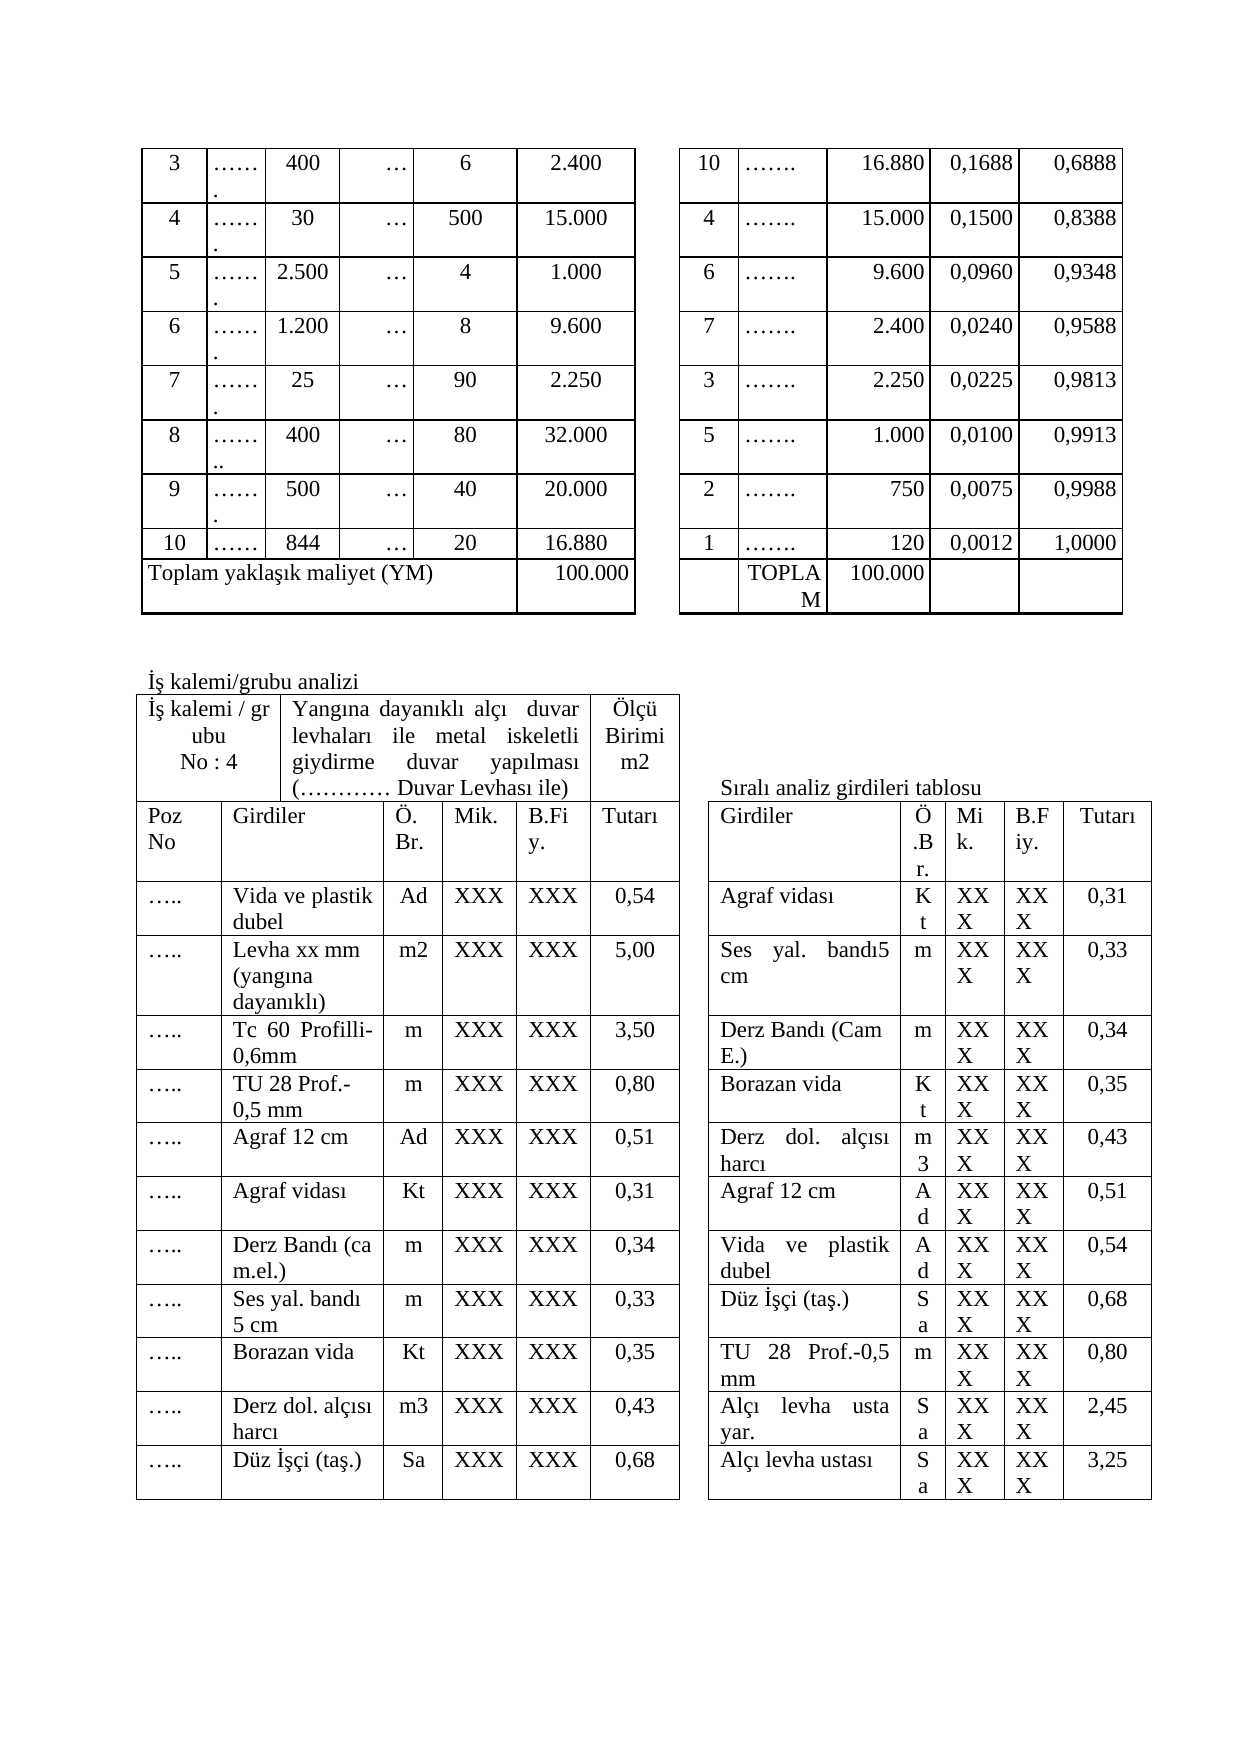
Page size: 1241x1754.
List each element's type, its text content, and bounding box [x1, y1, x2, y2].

table_cell 0,31 [1064, 882, 1151, 935]
table_cell Agraf vidası [709, 882, 900, 935]
table_header Sıralı analiz girdileri tablosu [709, 694, 1004, 801]
table_cell XXX [443, 936, 516, 1015]
table_cell Borazan vida [709, 1070, 900, 1122]
table_cell 3,25 [1064, 1446, 1151, 1498]
table_cell m [901, 1016, 945, 1068]
table_cell [680, 1391, 708, 1445]
table_cell [636, 558, 679, 612]
table_cell Sa [901, 1392, 945, 1445]
table_cell 0,0012 [931, 529, 1018, 558]
table_cell B.Fiy. [517, 802, 590, 881]
table_cell 120 [828, 529, 929, 558]
table_cell 0,9913 [1020, 421, 1122, 473]
table_cell Ö.Br. [384, 802, 442, 881]
table_cell 0,54 [591, 882, 679, 935]
table_cell Kt [901, 882, 945, 935]
table_cell m2 [384, 936, 442, 1015]
table_cell 8 [143, 421, 206, 473]
table_cell 0,54 [1064, 1231, 1151, 1283]
table_cell ……. [208, 258, 265, 311]
table_cell XXX [517, 1392, 590, 1445]
table_cell 16.880 [518, 529, 634, 558]
table_cell [680, 1230, 708, 1283]
table_cell 2,45 [1064, 1392, 1151, 1445]
table_cell Levha xx mm (yangına dayanıklı) [222, 936, 383, 1015]
table_cell TOPLAM [739, 560, 826, 612]
table_cell …….. [208, 421, 265, 473]
table_cell 2.400 [518, 149, 634, 202]
table_cell XXX [443, 1177, 516, 1230]
table_cell XXX [946, 1016, 1004, 1068]
table_cell 40 [414, 475, 516, 528]
table_cell 7 [680, 312, 738, 365]
table_cell 0,0240 [931, 312, 1018, 365]
table_cell 4 [143, 204, 206, 256]
table_cell XXX [1005, 1177, 1063, 1230]
table_cell ……. [739, 149, 826, 202]
table_cell m [384, 1016, 442, 1068]
table_cell … [340, 475, 413, 528]
table_cell XXX [517, 1446, 590, 1498]
table_cell [636, 473, 679, 528]
table_cell … [340, 312, 413, 365]
table_header Yangına dayanıklı alçı duvar levhaları ile metal iskeletli giydirme duvar yapılması (………… Duvar Levhası ile) [281, 695, 590, 801]
table_cell 0,9348 [1020, 258, 1122, 311]
table_cell XXX [946, 1285, 1004, 1337]
table_cell m [384, 1070, 442, 1122]
table_cell 80 [414, 421, 516, 473]
table_cell XXX [946, 1177, 1004, 1230]
table_cell XXX [946, 1123, 1004, 1176]
table_cell 0,0100 [931, 421, 1018, 473]
table_cell [680, 1284, 708, 1337]
table_cell XXX [946, 1392, 1004, 1445]
table_cell 0,43 [1064, 1123, 1151, 1176]
table_cell 10 [143, 529, 206, 558]
table_cell [636, 365, 679, 419]
table_cell 0,33 [1064, 936, 1151, 1015]
table_cell … [340, 366, 413, 419]
table_cell XXX [1005, 882, 1063, 935]
table_header [680, 694, 709, 801]
table_cell ….. [137, 1231, 221, 1283]
table_cell …… [208, 529, 265, 558]
table_cell XXX [946, 882, 1004, 935]
table_cell 0,0960 [931, 258, 1018, 311]
table_cell Sa [901, 1446, 945, 1498]
table_cell Girdiler [709, 802, 900, 881]
table_cell 0,0075 [931, 475, 1018, 528]
table_header İş kalemi / grubu No : 4 [137, 695, 280, 801]
table_cell Derz dol. alçısı harcı [709, 1123, 900, 1176]
table_cell 0,6888 [1020, 149, 1122, 202]
table_cell XXX [517, 1231, 590, 1283]
table_cell 0,43 [591, 1392, 679, 1445]
table_cell 2.250 [828, 366, 929, 419]
table_cell … [340, 258, 413, 311]
table_cell 3,50 [591, 1016, 679, 1068]
table_cell 6 [680, 258, 738, 311]
table_cell [680, 1337, 708, 1391]
table_cell XXX [517, 1016, 590, 1068]
table_cell [680, 1015, 708, 1068]
table_cell 2.500 [266, 258, 339, 311]
table_cell 9.600 [518, 312, 634, 365]
table_cell [680, 1122, 708, 1176]
table_cell 4 [414, 258, 516, 311]
table_cell 3 [143, 149, 206, 202]
table_cell ….. [137, 1177, 221, 1230]
table_cell Alçı levha ustası [709, 1446, 900, 1498]
table_cell XXX [443, 1231, 516, 1283]
table_cell Alçı levha usta yar. [709, 1392, 900, 1445]
table_cell 0,34 [1064, 1016, 1151, 1068]
table_cell 0,68 [591, 1446, 679, 1498]
table_cell XXX [443, 1392, 516, 1445]
table_cell ….. [137, 1123, 221, 1176]
table_cell 25 [266, 366, 339, 419]
table_cell 2 [680, 475, 738, 528]
table_cell [636, 419, 679, 473]
table_cell 90 [414, 366, 516, 419]
table_cell ……. [739, 204, 826, 256]
table_cell 1,0000 [1020, 529, 1122, 558]
table_cell Agraf [222, 1123, 383, 1176]
table_cell Ad [384, 882, 442, 935]
table_cell ….. [137, 1016, 221, 1068]
table_cell 0,9988 [1020, 475, 1122, 528]
table_cell Kt [384, 1177, 442, 1230]
table_cell 100.000 [518, 560, 634, 612]
table_cell ……. [739, 366, 826, 419]
table_cell XXX [1005, 1231, 1063, 1283]
table_cell XXX [517, 882, 590, 935]
table_cell 0,35 [1064, 1070, 1151, 1122]
table_cell 844 [266, 529, 339, 558]
table_cell Agraf [709, 1177, 900, 1230]
table_cell 0,51 [1064, 1177, 1151, 1230]
table_cell XXX [1005, 1392, 1063, 1445]
table_cell Ad [901, 1177, 945, 1230]
table_cell ……. [739, 312, 826, 365]
table_cell Sa [901, 1285, 945, 1337]
table_cell 20 [414, 529, 516, 558]
table_cell 0,34 [591, 1231, 679, 1283]
table_cell 0,80 [591, 1070, 679, 1122]
table_cell XXX [443, 1446, 516, 1498]
table_cell ….. [137, 1392, 221, 1445]
text İş kalemi/grubu analizi [148, 668, 1092, 694]
table_cell 0,80 [1064, 1338, 1151, 1391]
table_cell … [340, 529, 413, 558]
table_cell 0,51 [591, 1123, 679, 1176]
table_cell ……. [208, 366, 265, 419]
table_cell ……. [208, 312, 265, 365]
table_cell Tutarı [591, 802, 679, 881]
table_cell m [901, 936, 945, 1015]
table_header Ölçü Birimi m2 [591, 695, 679, 801]
table_cell 0,1688 [931, 149, 1018, 202]
table_cell 0,8388 [1020, 204, 1122, 256]
table_cell XXX [946, 1446, 1004, 1498]
table_cell 400 [266, 421, 339, 473]
table_cell XXX [443, 882, 516, 935]
table_cell XXX [1005, 1123, 1063, 1176]
table_cell ……. [739, 258, 826, 311]
table_cell 6 [414, 149, 516, 202]
table_cell 15.000 [828, 204, 929, 256]
table_cell 0,0225 [931, 366, 1018, 419]
table_cell Tutarı [1064, 802, 1151, 881]
table_cell m3 [384, 1392, 442, 1445]
table_cell [680, 1445, 708, 1498]
table_cell 100.000 [828, 560, 929, 612]
table_cell XXX [946, 1070, 1004, 1122]
table_cell Vida ve plastik dubel [222, 882, 383, 935]
table_cell TU 28 Prof.- [709, 1338, 900, 1391]
table_cell 32.000 [518, 421, 634, 473]
table_cell Vida ve plastik dubel [709, 1231, 900, 1283]
table_cell 3 [680, 366, 738, 419]
table_cell … [340, 149, 413, 202]
table_cell [636, 311, 679, 365]
table_cell Kt [901, 1070, 945, 1122]
table_cell 0,33 [591, 1285, 679, 1337]
table_cell 1 [680, 529, 738, 558]
table_cell 0,68 [1064, 1285, 1151, 1337]
table_cell m [384, 1285, 442, 1337]
table_cell 7 [143, 366, 206, 419]
table_cell ….. [137, 1338, 221, 1391]
table_cell ……. [739, 421, 826, 473]
table_cell [680, 801, 708, 881]
table_cell 16.880 [828, 149, 929, 202]
table_cell Derz Bandı (Cam E.) [709, 1016, 900, 1068]
table_cell 15.000 [518, 204, 634, 256]
table_cell Ad [901, 1231, 945, 1283]
table_cell Sa [384, 1446, 442, 1498]
table_cell ……. [208, 204, 265, 256]
table_cell B.Fiy. [1005, 802, 1063, 881]
table_cell Tc 60 Profilli-0,6mm [222, 1016, 383, 1068]
table_cell XXX [946, 1338, 1004, 1391]
table_cell XXX [443, 1016, 516, 1068]
table_cell 500 [414, 204, 516, 256]
table_cell [1020, 560, 1122, 612]
table_cell Düz İşçi (taş.) [709, 1285, 900, 1337]
table_cell 1.200 [266, 312, 339, 365]
table_cell ……. [208, 149, 265, 202]
table_cell XXX [1005, 1446, 1063, 1498]
table_cell 2.250 [518, 366, 634, 419]
table_cell m [901, 1338, 945, 1391]
table_cell Girdiler [222, 802, 383, 881]
table_cell … [340, 204, 413, 256]
table_cell ……. [739, 529, 826, 558]
table_cell XXX [1005, 1016, 1063, 1068]
table_cell Poz No [137, 802, 221, 881]
table_cell 5,00 [591, 936, 679, 1015]
table_cell XXX [517, 1177, 590, 1230]
table_cell 0,9813 [1020, 366, 1122, 419]
table_cell Mik. [443, 802, 516, 881]
table_cell 400 [266, 149, 339, 202]
table_cell m3 [901, 1123, 945, 1176]
table_cell XXX [517, 1123, 590, 1176]
table_cell 6 [143, 312, 206, 365]
table_cell XXX [517, 1070, 590, 1122]
table_cell ……. [208, 475, 265, 528]
table_cell 4 [680, 204, 738, 256]
table_cell 8 [414, 312, 516, 365]
table_cell 0,35 [591, 1338, 679, 1391]
table_cell 9 [143, 475, 206, 528]
table_cell … [340, 421, 413, 473]
table_cell 500 [266, 475, 339, 528]
table_cell XXX [517, 936, 590, 1015]
table_cell XXX [946, 1231, 1004, 1283]
table_cell 20.000 [518, 475, 634, 528]
table_cell 0,9588 [1020, 312, 1122, 365]
table_cell Ö.Br. [901, 802, 945, 881]
table_cell 9.600 [828, 258, 929, 311]
table_cell 0,1500 [931, 204, 1018, 256]
table_cell 5 [143, 258, 206, 311]
table_cell Kt [384, 1338, 442, 1391]
table_cell Ses yal. bandı 5 cm [222, 1285, 383, 1337]
table_cell Toplam yaklaşık maliyet (YM) [143, 560, 516, 612]
table_cell XXX [946, 936, 1004, 1015]
table_cell 2.400 [828, 312, 929, 365]
table_cell XXX [443, 1123, 516, 1176]
table_cell XXX [517, 1285, 590, 1337]
table_cell 1.000 [518, 258, 634, 311]
table_cell XXX [1005, 1285, 1063, 1337]
table_cell XXX [1005, 1338, 1063, 1391]
table_cell [636, 256, 679, 311]
table_cell [636, 148, 679, 202]
table_cell [931, 560, 1018, 612]
table_cell 5 [680, 421, 738, 473]
table_cell 0,31 [591, 1177, 679, 1230]
table_cell 750 [828, 475, 929, 528]
table_cell ….. [137, 1446, 221, 1498]
table_cell 30 [266, 204, 339, 256]
table_cell XXX [1005, 936, 1063, 1015]
table_cell Agraf vidası [222, 1177, 383, 1230]
table_cell Ad [384, 1123, 442, 1176]
table_cell 10 [680, 149, 738, 202]
table_cell ….. [137, 1285, 221, 1337]
table_cell [680, 881, 708, 935]
table_cell m [384, 1231, 442, 1283]
table_cell XXX [443, 1338, 516, 1391]
table_cell XXX [517, 1338, 590, 1391]
table_cell Derz Bandı (cam.el.) [222, 1231, 383, 1283]
table_cell Ses yal. bandı [709, 936, 900, 1015]
table_cell [636, 202, 679, 256]
table_cell Derz dol. alçısı harcı [222, 1392, 383, 1445]
table_cell [636, 528, 679, 558]
table_cell ….. [137, 882, 221, 935]
table_cell ……. [739, 475, 826, 528]
table_cell TU 28 Prof.-0,5 mm [222, 1070, 383, 1122]
table_cell ….. [137, 1070, 221, 1122]
table_cell 1.000 [828, 421, 929, 473]
table_cell XXX [443, 1070, 516, 1122]
table_cell [680, 560, 738, 612]
table_cell Mik. [946, 802, 1004, 881]
table_cell [680, 1176, 708, 1230]
table_cell Düz İşçi (taş.) [222, 1446, 383, 1498]
table_cell XXX [443, 1285, 516, 1337]
table_cell XXX [1005, 1070, 1063, 1122]
table_cell [680, 935, 708, 1015]
table_cell Borazan vida [222, 1338, 383, 1391]
table_cell [680, 1069, 708, 1122]
table_cell ….. [137, 936, 221, 1015]
